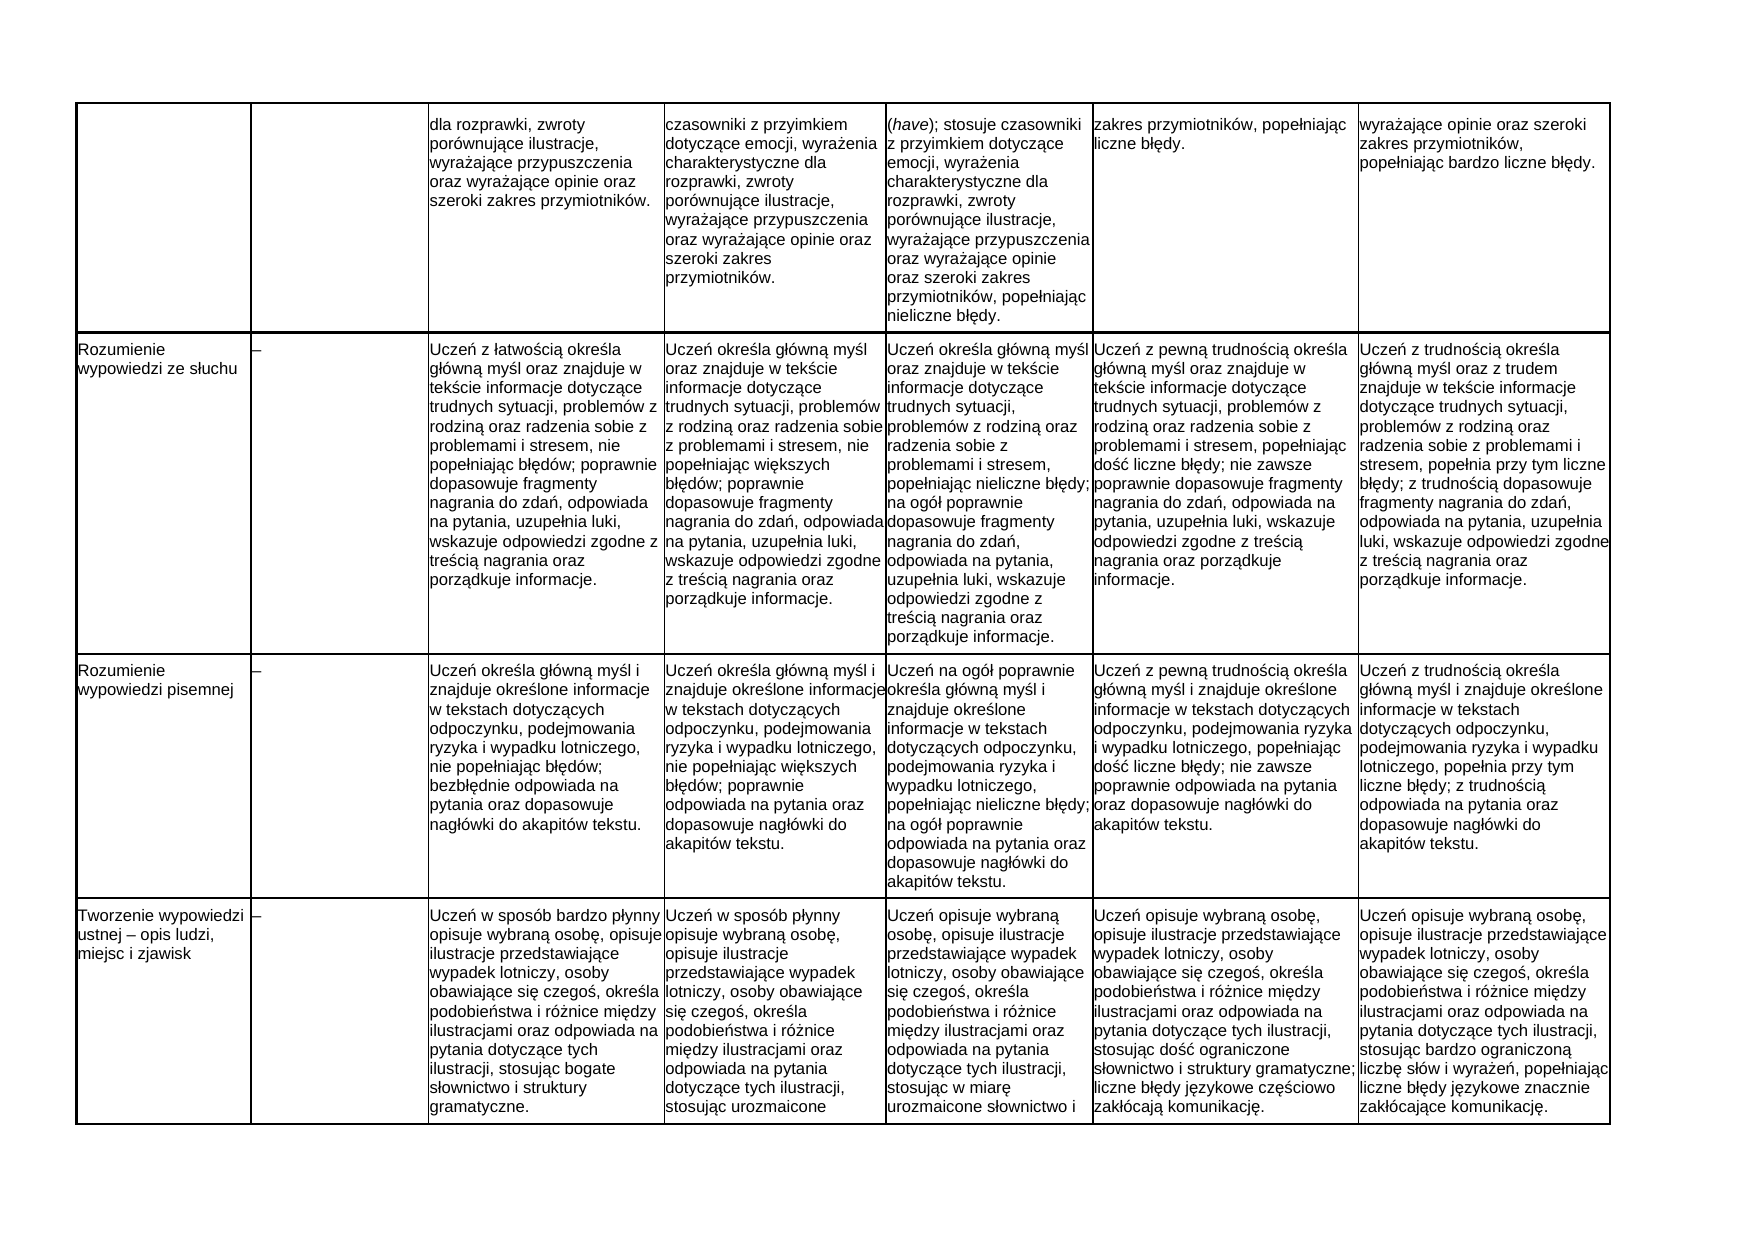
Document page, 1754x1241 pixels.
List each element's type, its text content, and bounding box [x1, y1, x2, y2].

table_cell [1094, 104, 1358, 331]
table_cell Uczeń określa główną myśl i znajduje określone informacje w tekstach dotyczących odpoczynku, podejmowania ryzyka i wypadku lotniczego, nie popełniając większych błędów; poprawnie odpowiada na pytania oraz dopasowuje nagłówki do akapitów tekstu. [665, 655, 885, 897]
table_cell Uczeń z trudnością określa główną myśl i znajduje określone informacje w tekstach dotyczących odpoczynku, podejmowania ryzyka i wypadku lotniczego, popełnia przy tym liczne błędy; z trudnością odpowiada na pytania oraz dopasowuje nagłówki do akapitów tekstu. [1359, 655, 1609, 897]
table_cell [887, 899, 1092, 1123]
table_cell Uczeń z trudnością określa główną myśl oraz z trudem znajduje w tekście informacje dotyczące trudnych sytuacji, problemów z rodziną oraz radzenia sobie z problemami i stresem, popełnia przy tym liczne błędy; z trudnością dopasowuje fragmenty nagrania do zdań, odpowiada na pytania, uzupełnia luki, wskazuje odpowiedzi zgodne z treścią nagrania oraz porządkuje informacje. [1359, 334, 1609, 653]
table_cell Uczeń na ogół poprawnie określa główną myśl i znajduje określone informacje w tekstach dotyczących odpoczynku, podejmowania ryzyka i wypadku lotniczego, popełniając nieliczne błędy; na ogół poprawnie odpowiada na pytania oraz dopasowuje nagłówki do akapitów tekstu. [887, 655, 1092, 897]
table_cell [665, 104, 885, 331]
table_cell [1094, 899, 1358, 1123]
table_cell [1359, 899, 1609, 1123]
table_cell – [252, 334, 428, 653]
table_cell Uczeń z pewną trudnością określa główną myśl i znajduje określone informacje w tekstach dotyczących odpoczynku, podejmowania ryzyka i wypadku lotniczego, popełniając dość liczne błędy; nie zawsze poprawnie odpowiada na pytania oraz dopasowuje nagłówki do akapitów tekstu. [1094, 655, 1358, 897]
table_cell Uczeń z pewną trudnością określa główną myśl oraz znajduje w tekście informacje dotyczące trudnych sytuacji, problemów z rodziną oraz radzenia sobie z problemami i stresem, popełniając dość liczne błędy; nie zawsze poprawnie dopasowuje fragmenty nagrania do zdań, odpowiada na pytania, uzupełnia luki, wskazuje odpowiedzi zgodne z treścią nagrania oraz porządkuje informacje. [1094, 334, 1358, 653]
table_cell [887, 104, 1092, 331]
table_cell Uczeń określa główną myśl oraz znajduje w tekście informacje dotyczące trudnych sytuacji, problemów z rodziną oraz radzenia sobie z problemami i stresem, nie popełniając większych błędów; poprawnie dopasowuje fragmenty nagrania do zdań, odpowiada na pytania, uzupełnia luki, wskazuje odpowiedzi zgodne z treścią nagrania oraz porządkuje informacje. [665, 334, 885, 653]
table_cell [78, 899, 250, 1123]
table_cell Uczeń określa główną myśl i znajduje określone informacje w tekstach dotyczących odpoczynku, podejmowania ryzyka i wypadku lotniczego, nie popełniając błędów; bezbłędnie odpowiada na pytania oraz dopasowuje nagłówki do akapitów tekstu. [429, 655, 664, 897]
table_cell Rozumienie wypowiedzi pisemnej [78, 655, 250, 897]
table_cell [665, 899, 885, 1123]
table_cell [78, 104, 250, 331]
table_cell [252, 104, 428, 331]
table_cell – [252, 655, 428, 897]
table_cell Rozumienie wypowiedzi ze słuchu [78, 334, 250, 653]
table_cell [429, 899, 664, 1123]
table_cell Uczeń z łatwością określa główną myśl oraz znajduje w tekście informacje dotyczące trudnych sytuacji, problemów z rodziną oraz radzenia sobie z problemami i stresem, nie popełniając błędów; poprawnie dopasowuje fragmenty nagrania do zdań, odpowiada na pytania, uzupełnia luki, wskazuje odpowiedzi zgodne z treścią nagrania oraz porządkuje informacje. [429, 334, 664, 653]
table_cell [429, 104, 664, 331]
table_cell Uczeń określa główną myśl oraz znajduje w tekście informacje dotyczące trudnych sytuacji, problemów z rodziną oraz radzenia sobie z problemami i stresem, popełniając nieliczne błędy; na ogół poprawnie dopasowuje fragmenty nagrania do zdań, odpowiada na pytania, uzupełnia luki, wskazuje odpowiedzi zgodne z treścią nagrania oraz porządkuje informacje. [887, 334, 1092, 653]
table_cell – [252, 899, 428, 1123]
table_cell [1359, 104, 1609, 331]
